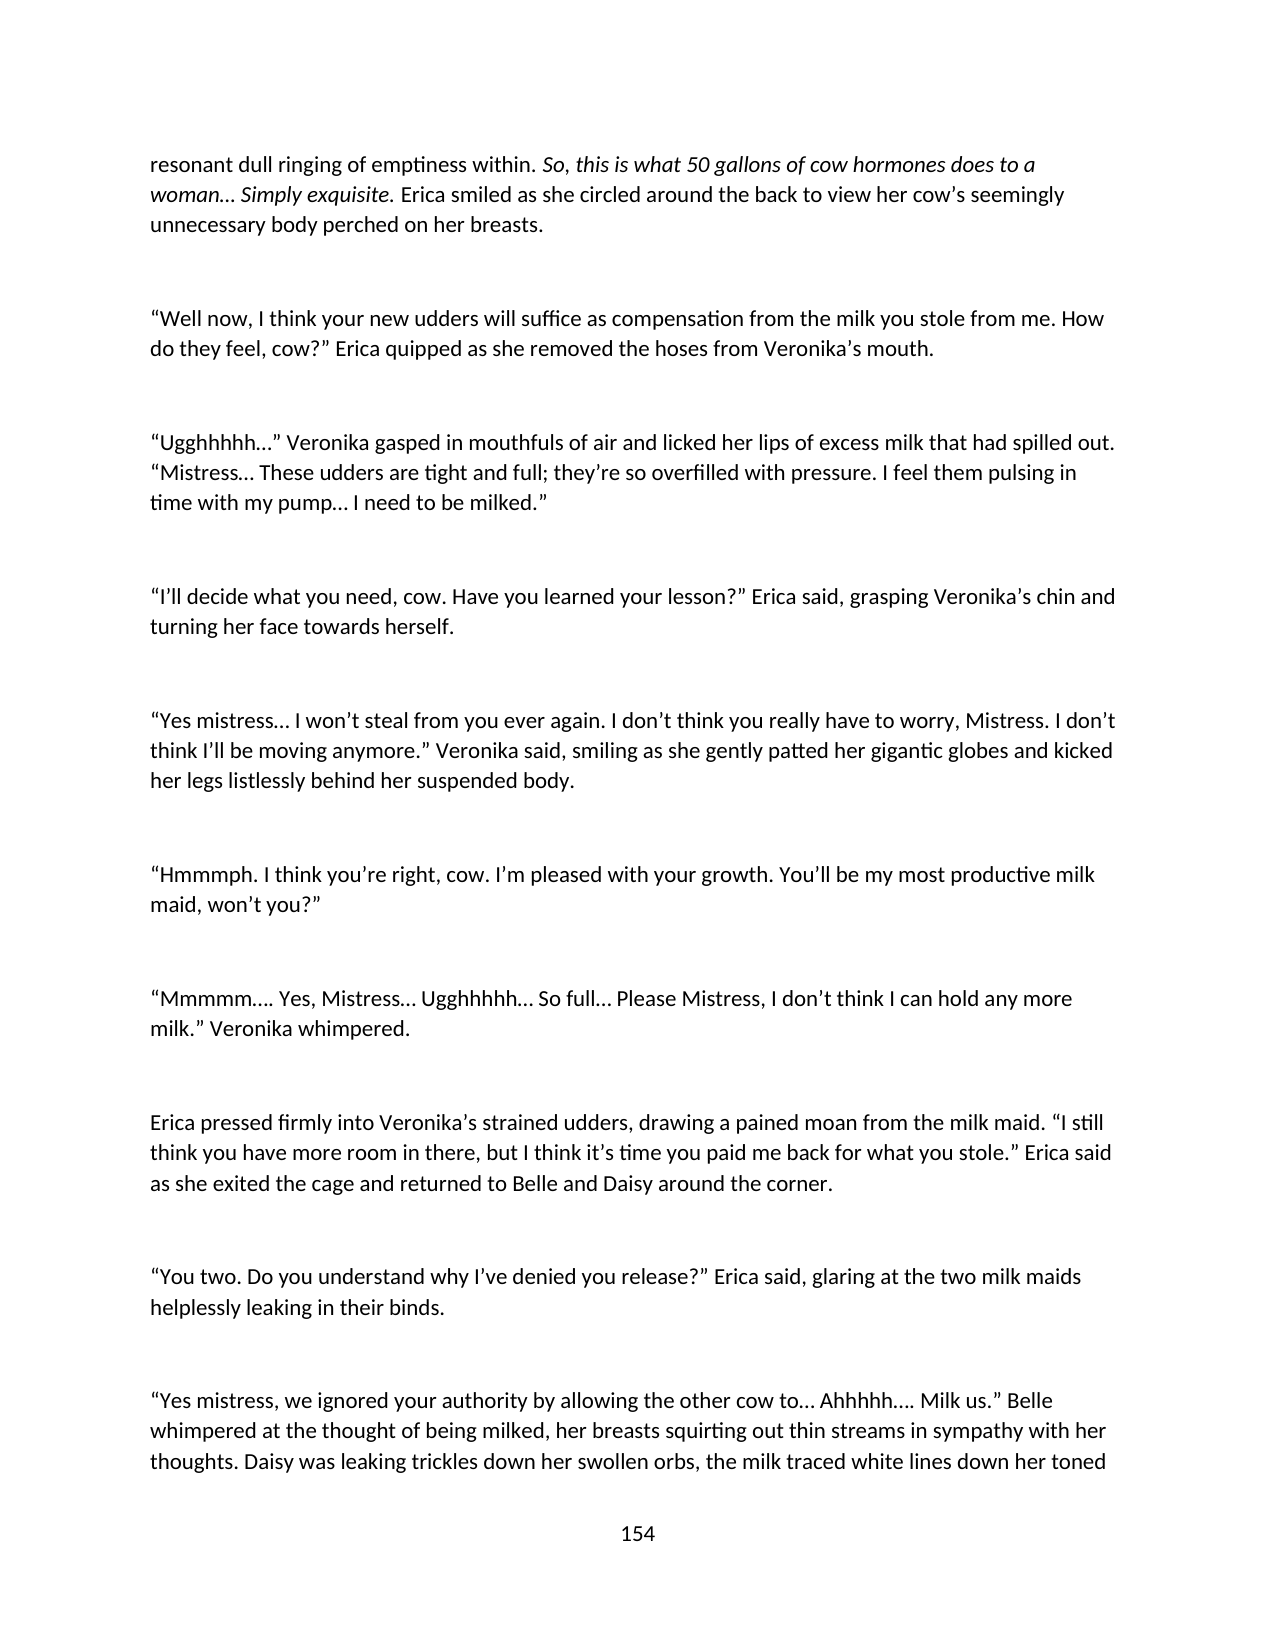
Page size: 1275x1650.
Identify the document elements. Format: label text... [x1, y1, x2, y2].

text “You two. Do you understand why I’ve denied you release?” Erica said, glaring at the two milk maids helplessly leaking in their binds. [150, 1262, 1125, 1321]
text “Hmmmph. I think you’re right, cow. I’m pleased with your growth. You’ll be my most productive milk maid, won’t you?” [150, 860, 1125, 919]
text “Ugghhhhh…” Veronika gasped in mouthfuls of air and licked her lips of excess milk that had spilled out. “Mistress… These udders are tight and full; they’re so overfilled with pressure. I feel them pulsing in time with my pump… I need to be milked.” [150, 428, 1125, 517]
text “Yes mistress… I won’t steal from you ever again. I don’t think you really have to worry, Mistress. I don’t think I’ll be moving anymore.” Veronika said, smiling as she gently patted her gigantic globes and kicked her legs listlessly behind her suspended body. [150, 706, 1125, 795]
text “Well now, I think your new udders will suffice as compensation from the milk you stole from me. How do they feel, cow?” Erica quipped as she removed the hoses from Veronika’s mouth. [150, 304, 1125, 362]
text “I’ll decide what you need, cow. Have you learned your lesson?” Erica said, grasping Veronika’s chin and turning her face towards herself. [150, 582, 1125, 641]
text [150, 150, 1125, 238]
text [150, 1386, 1125, 1475]
text Erica pressed firmly into Veronika’s strained udders, drawing a pained moan from the milk maid. “I still think you have more room in there, but I think it’s time you paid me back for what you stole.” Erica said as she exited the cage and returned to Belle and Daisy around the corner. [150, 1108, 1125, 1197]
text “Mmmmm…. Yes, Mistress… Ugghhhhh… So full… Please Mistress, I don’t think I can hold any more milk.” Veronika whimpered. [150, 984, 1125, 1043]
